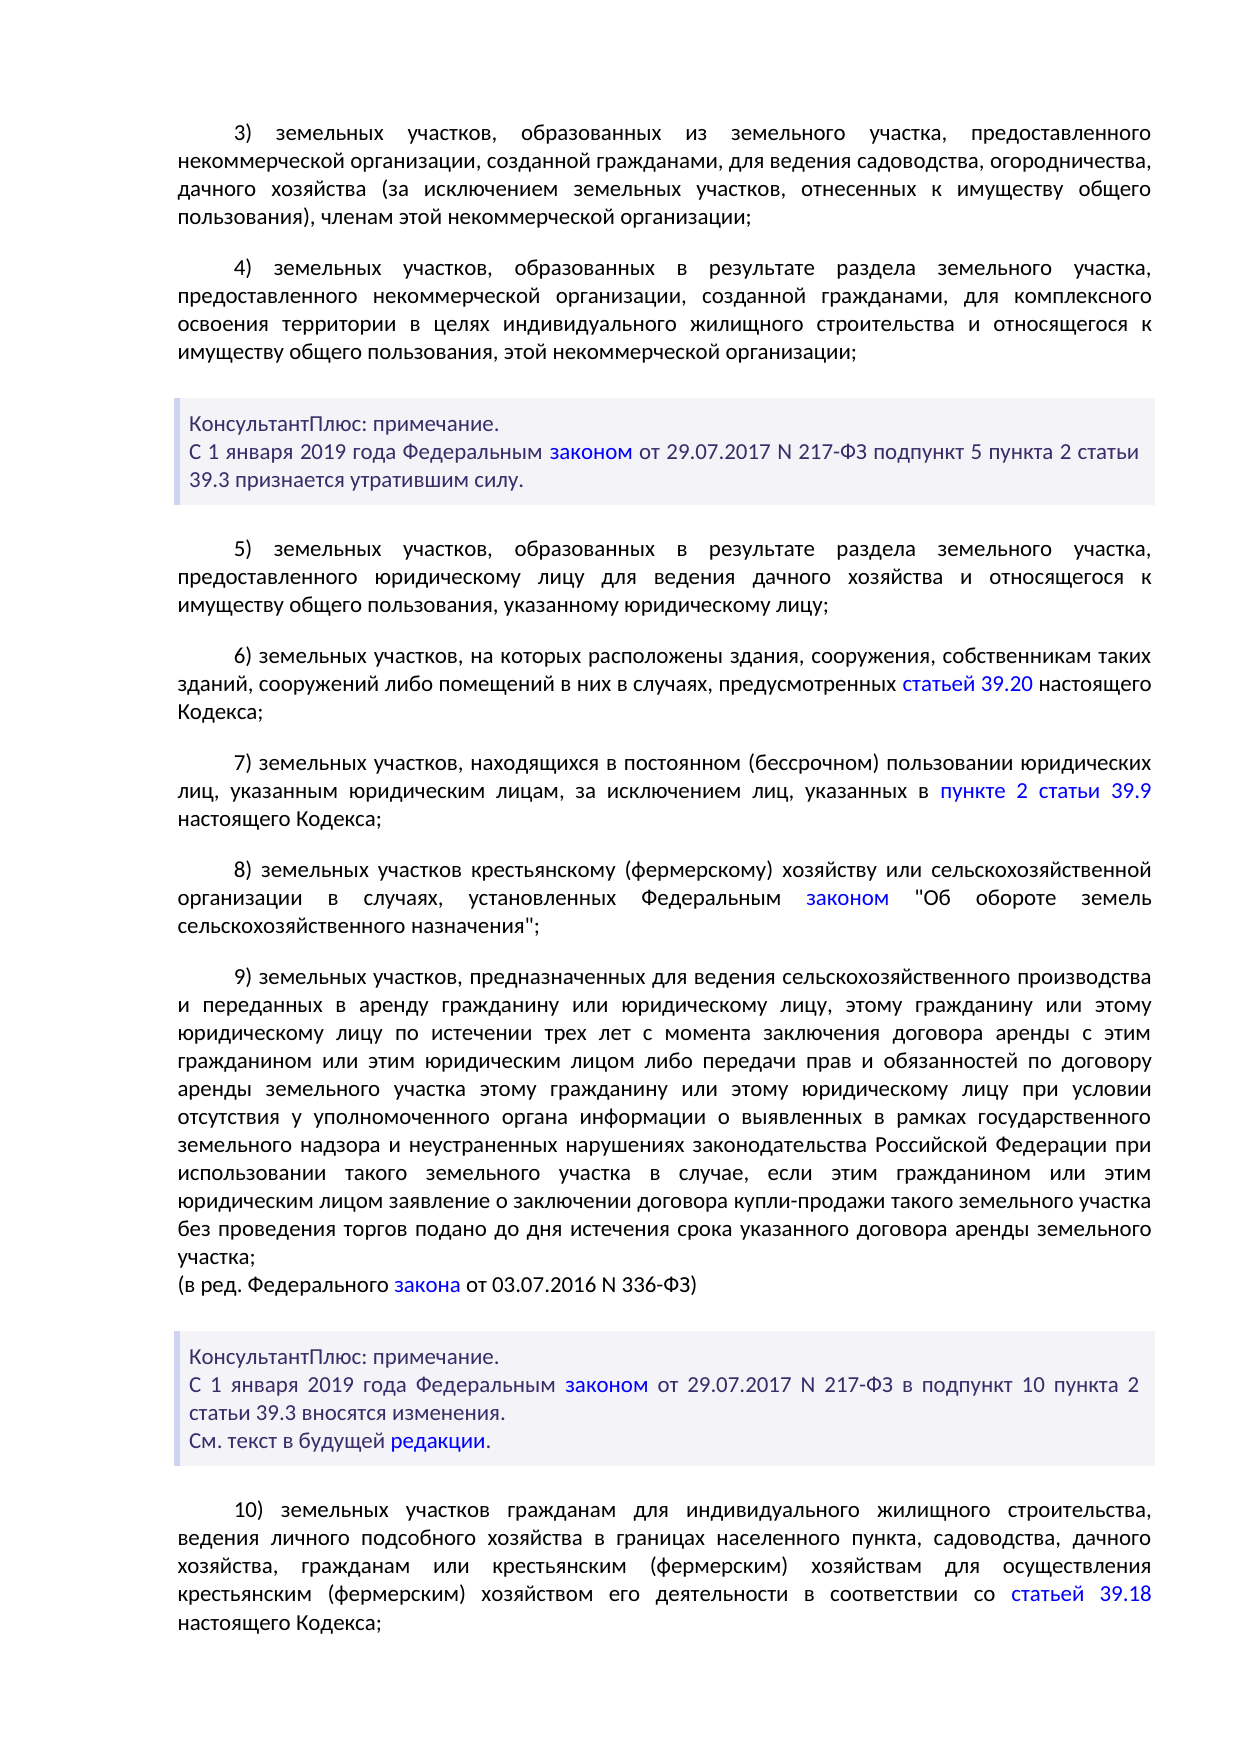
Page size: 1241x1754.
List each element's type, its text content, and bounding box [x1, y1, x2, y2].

text 3) земельных участков, образованных из земельного участка, предоставленного некоммерческой организации, созданной гражданами, для ведения садоводства, огородничества, дачного хозяйства (за исключением земельных участков, отнесенных к имуществу общего пользования), членам этой некоммерческой организации; [177, 118, 1152, 230]
text 6) земельных участков, на которых расположены здания, сооружения, собственникам таких зданий, сооружений либо помещений в них в случаях, предусмотренных статьей 39.20 настоящего Кодекса; [177, 641, 1152, 725]
text 10) земельных участков гражданам для индивидуального жилищного строительства, ведения личного подсобного хозяйства в границах населенного пункта, садоводства, дачного хозяйства, гражданам или крестьянским (фермерским) хозяйствам для осуществления крестьянским (фермерским) хозяйством его деятельности в соответствии со статьей 39.18 настоящего Кодекса; [177, 1496, 1152, 1636]
text (в ред. Федерального закона от 03.07.2016 N 336-ФЗ) [177, 1270, 1152, 1298]
table_header КонсультантПлюс: примечание. С 1 января 2019 года Федеральным законом от 29.07.2017 N 217-ФЗ в подпункт 10 пункта 2 статьи 39.3 вносятся изменения. См. текст в будущей редакции. [180, 1331, 1149, 1466]
text 7) земельных участков, находящихся в постоянном (бессрочном) пользовании юридических лиц, указанным юридическим лицам, за исключением лиц, указанных в пункте 2 статьи 39.9 настоящего Кодекса; [177, 748, 1152, 832]
text 5) земельных участков, образованных в результате раздела земельного участка, предоставленного юридическому лицу для ведения дачного хозяйства и относящегося к имуществу общего пользования, указанному юридическому лицу; [177, 534, 1152, 618]
text 9) земельных участков, предназначенных для ведения сельскохозяйственного производства и переданных в аренду гражданину или юридическому лицу, этому гражданину или этому юридическому лицу по истечении трех лет с момента заключения договора аренды с этим гражданином или этим юридическим лицом либо передачи прав и обязанностей по договору аренды земельного участка этому гражданину или этому юридическому лицу при условии отсутствия у уполномоченного органа информации о выявленных в рамках государственного земельного надзора и неустраненных нарушениях законодательства Российской Федерации при использовании такого земельного участка в случае, если этим гражданином или этим юридическим лицом заявление о заключении договора купли-продажи такого земельного участка без проведения торгов подано до дня истечения срока указанного договора аренды земельного участка; [177, 962, 1152, 1270]
text 8) земельных участков крестьянскому (фермерскому) хозяйству или сельскохозяйственной организации в случаях, установленных Федеральным законом "Об обороте земель сельскохозяйственного назначения"; [177, 855, 1152, 939]
table_header КонсультантПлюс: примечание. С 1 января 2019 года Федеральным законом от 29.07.2017 N 217-ФЗ подпункт 5 пункта 2 статьи 39.3 признается утратившим силу. [180, 398, 1149, 505]
text 4) земельных участков, образованных в результате раздела земельного участка, предоставленного некоммерческой организации, созданной гражданами, для комплексного освоения территории в целях индивидуального жилищного строительства и относящегося к имуществу общего пользования, этой некоммерческой организации; [177, 253, 1152, 365]
